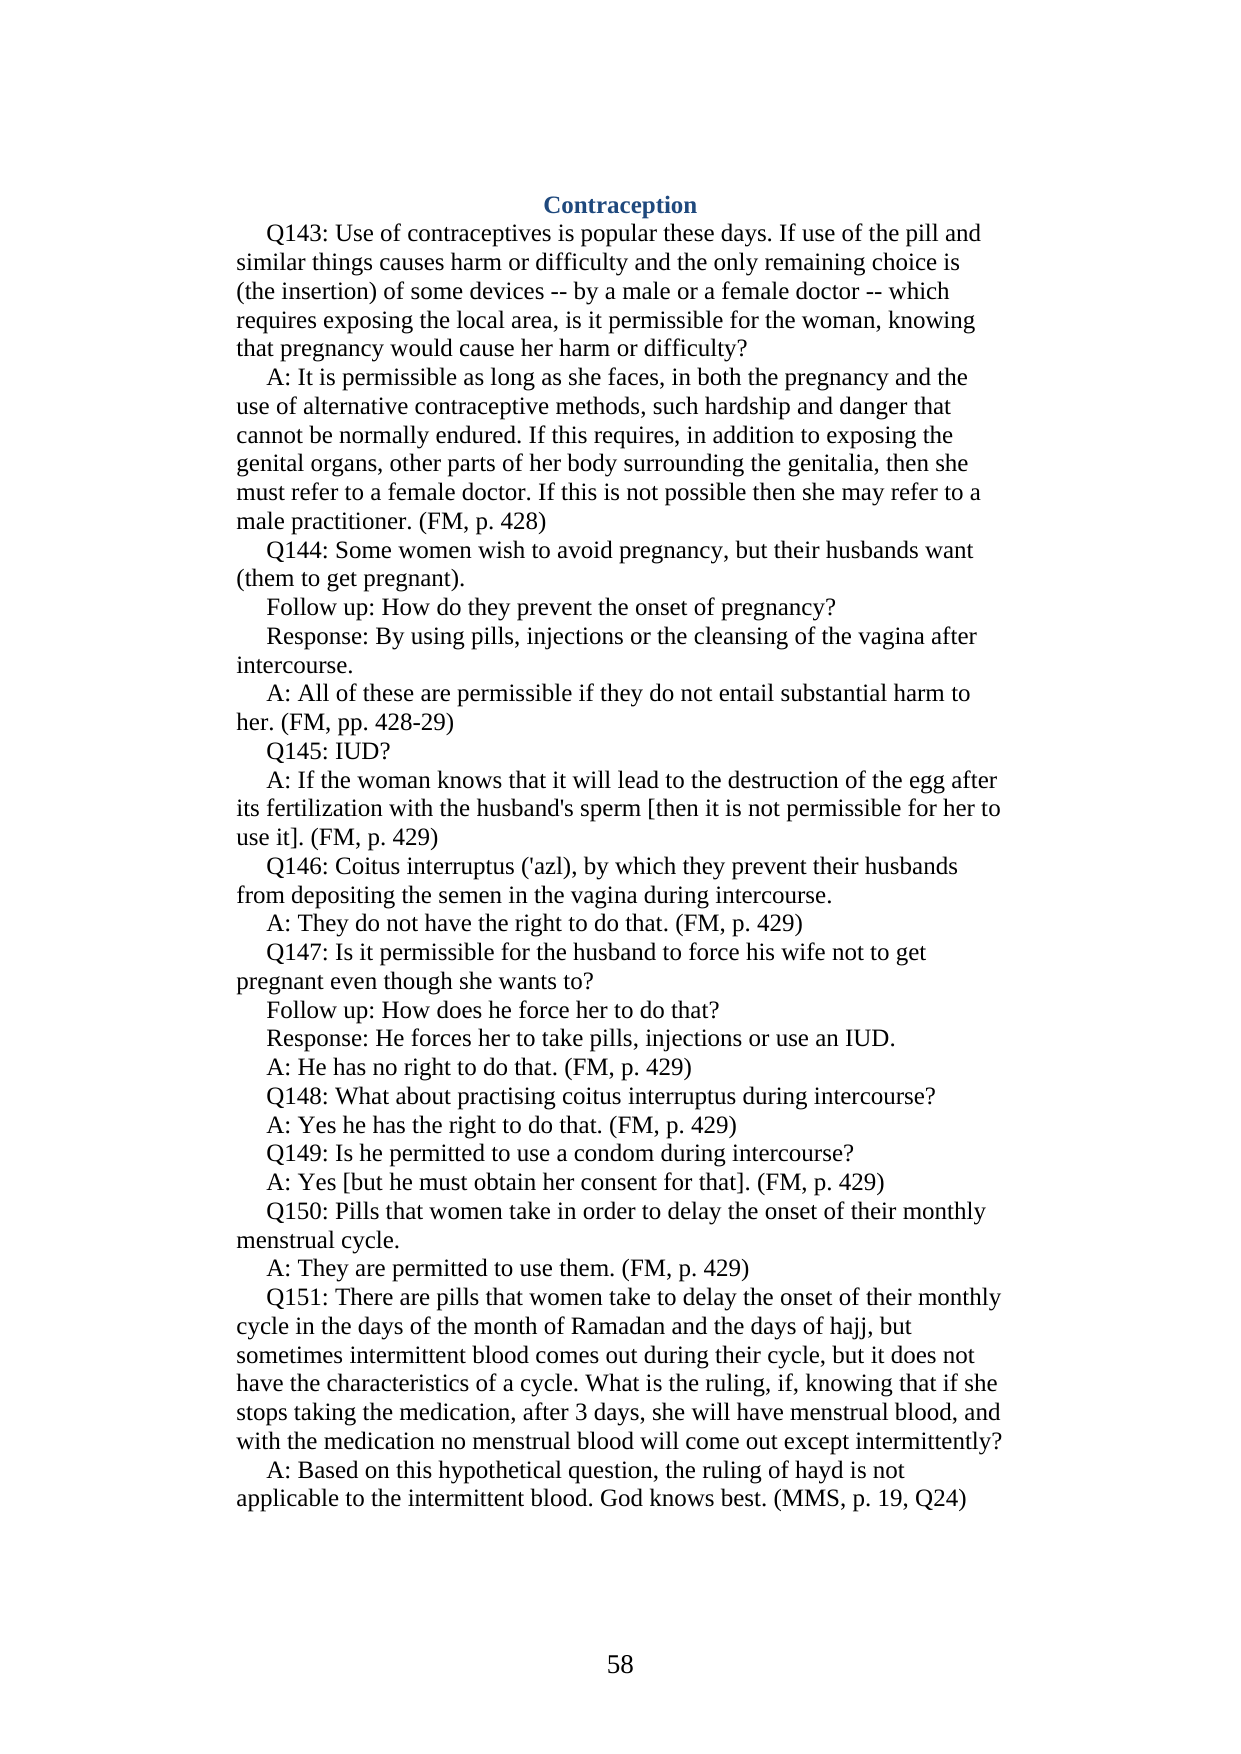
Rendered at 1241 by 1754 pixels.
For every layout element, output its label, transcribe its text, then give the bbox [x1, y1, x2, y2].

text A: They do not have the right to do that. (FM, p. 429) [236, 908, 1004, 937]
text Q151: There are pills that women take to delay the onset of their monthly cycle in the days of the month of Ramadan and the days of hajj, but sometimes intermittent blood comes out during their cycle, but it does not have the characteristics of a cycle. What is the ruling, if, knowing that if she stops taking the medication, after 3 days, she will have menstrual blood, and with the medication no menstrual blood will come out except intermittently? [236, 1282, 1004, 1455]
text Follow up: How do they prevent the onset of pregnancy? [236, 592, 1004, 621]
text A: He has no right to do that. (FM, p. 429) [236, 1052, 1004, 1081]
subtitle Contraception [236, 190, 1004, 218]
text Q143: Use of contraceptives is popular these days. If use of the pill and similar things causes harm or difficulty and the only remaining choice is (the insertion) of some devices -- by a male or a female doctor -- which requires exposing the local area, is it permissible for the woman, knowing that pregnancy would cause her harm or difficulty? [236, 218, 1004, 362]
text Follow up: How does he force her to do that? [236, 995, 1004, 1023]
text A: Yes he has the right to do that. (FM, p. 429) [236, 1110, 1004, 1138]
text A: Yes [but he must obtain her consent for that]. (FM, p. 429) [236, 1167, 1004, 1196]
text Q149: Is he permitted to use a condom during intercourse? [236, 1138, 1004, 1167]
text A: It is permissible as long as she faces, in both the pregnancy and the use of alternative contraceptive methods, such hardship and danger that cannot be normally endured. If this requires, in addition to exposing the genital organs, other parts of her body surrounding the genitalia, then she must refer to a female doctor. If this is not possible then she may refer to a male practitioner. (FM, p. 428) [236, 362, 1004, 535]
text A: Based on this hypothetical question, the ruling of hayd is not applicable to the intermittent blood. God knows best. (MMS, p. 19, Q24) [236, 1455, 1004, 1512]
text Q144: Some women wish to avoid pregnancy, but their husbands want (them to get pregnant). [236, 535, 1004, 592]
text Q146: Coitus interruptus ('azl), by which they prevent their husbands from depositing the semen in the vagina during intercourse. [236, 851, 1004, 908]
text Response: By using pills, injections or the cleansing of the vagina after intercourse. [236, 621, 1004, 678]
text Q150: Pills that women take in order to delay the onset of their monthly menstrual cycle. [236, 1196, 1004, 1253]
text Q147: Is it permissible for the husband to force his wife not to get pregnant even though she wants to? [236, 937, 1004, 995]
text Q145: IUD? [236, 736, 1004, 765]
text Response: He forces her to take pills, injections or use an IUD. [236, 1023, 1004, 1052]
text A: If the woman knows that it will lead to the destruction of the egg after its fertilization with the husband's sperm [then it is not permissible for her to use it]. (FM, p. 429) [236, 765, 1004, 851]
text A: All of these are permissible if they do not entail substantial harm to her. (FM, pp. 428-29) [236, 678, 1004, 736]
text A: They are permitted to use them. (FM, p. 429) [236, 1253, 1004, 1282]
text Q148: What about practising coitus interruptus during intercourse? [236, 1081, 1004, 1110]
